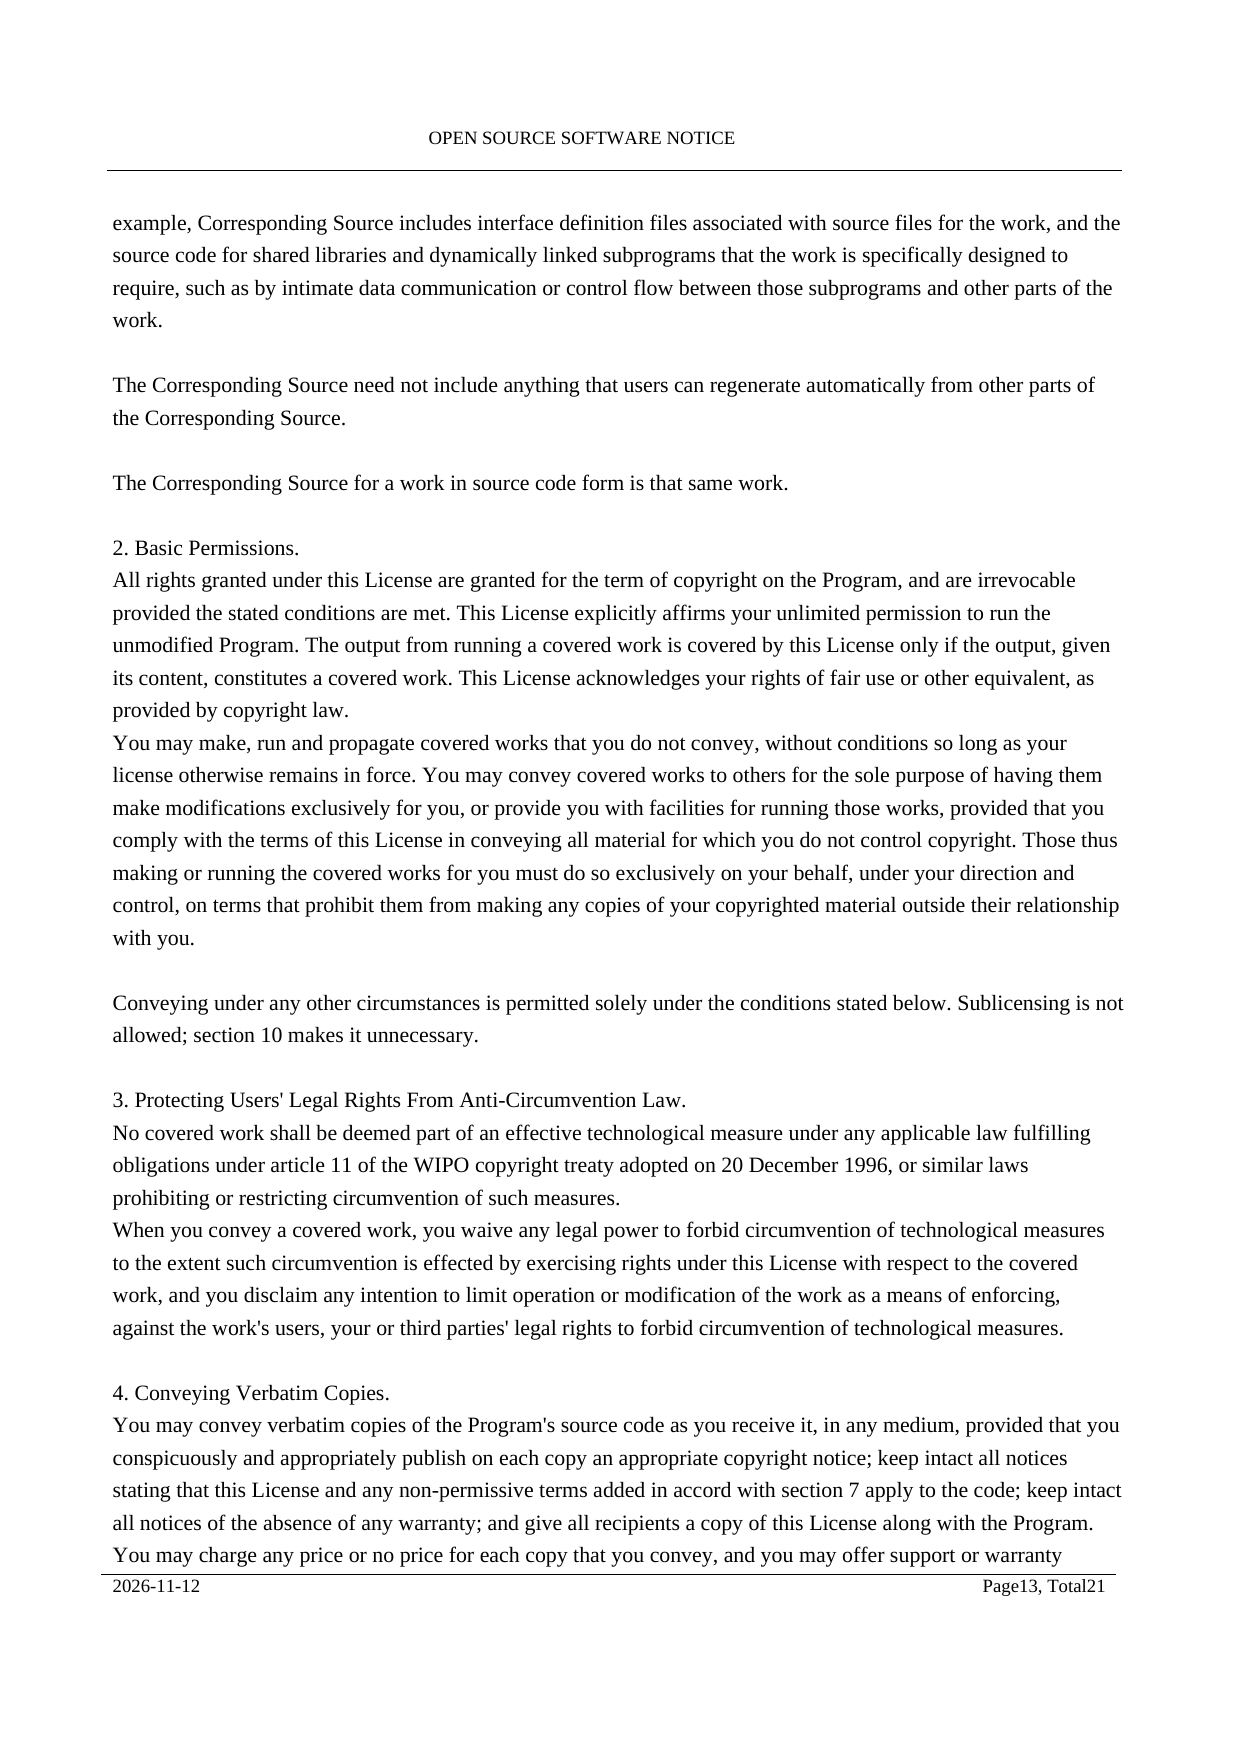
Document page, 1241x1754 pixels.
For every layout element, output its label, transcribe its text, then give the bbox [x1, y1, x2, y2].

text 3. Protecting Users' Legal Rights From Anti-Circumvention Law. [112, 1084, 1128, 1116]
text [112, 206, 1128, 336]
text Conveying under any other circumstances is permitted solely under the conditions stated below. Sublicensing is not allowed; section 10 makes it unnecessary. [112, 986, 1128, 1051]
text The Corresponding Source for a work in source code form is that same work. [112, 466, 1128, 499]
text 4. Conveying Verbatim Copies. [112, 1376, 1128, 1409]
text You may make, run and propagate covered works that you do not convey, without conditions so long as your license otherwise remains in force. You may convey covered works to others for the sole purpose of having them make modifications exclusively for you, or provide you with facilities for running those works, provided that you comply with the terms of this License in conveying all material for which you do not control copyright. Those thus making or running the covered works for you must do so exclusively on your behalf, under your direction and control, on terms that prohibit them from making any copies of your copyrighted material outside their relationship with you. [112, 726, 1128, 954]
text When you convey a covered work, you waive any legal power to forbid circumvention of technological measures to the extent such circumvention is effected by exercising rights under this License with respect to the covered work, and you disclaim any intention to limit operation or modification of the work as a means of enforcing, against the work's users, your or third parties' legal rights to forbid circumvention of technological measures. [112, 1214, 1128, 1344]
text All rights granted under this License are granted for the term of copyright on the Program, and are irrevocable provided the stated conditions are met. This License explicitly affirms your unlimited permission to run the unmodified Program. The output from running a covered work is covered by this License only if the output, given its content, constitutes a covered work. This License acknowledges your rights of fair use or other equivalent, as provided by copyright law. [112, 564, 1128, 726]
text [112, 1539, 1128, 1571]
text No covered work shall be deemed part of an effective technological measure under any applicable law fulfilling obligations under article 11 of the WIPO copyright treaty adopted on 20 December 1996, or similar laws prohibiting or restricting circumvention of such measures. [112, 1116, 1128, 1214]
text 2. Basic Permissions. [112, 531, 1128, 564]
text The Corresponding Source need not include anything that users can regenerate automatically from other parts of the Corresponding Source. [112, 369, 1128, 434]
text You may convey verbatim copies of the Program's source code as you receive it, in any medium, provided that you conspicuously and appropriately publish on each copy an appropriate copyright notice; keep intact all notices stating that this License and any non-permissive terms added in accord with section 7 apply to the code; keep intact all notices of the absence of any warranty; and give all recipients a copy of this License along with the Program. [112, 1409, 1128, 1539]
